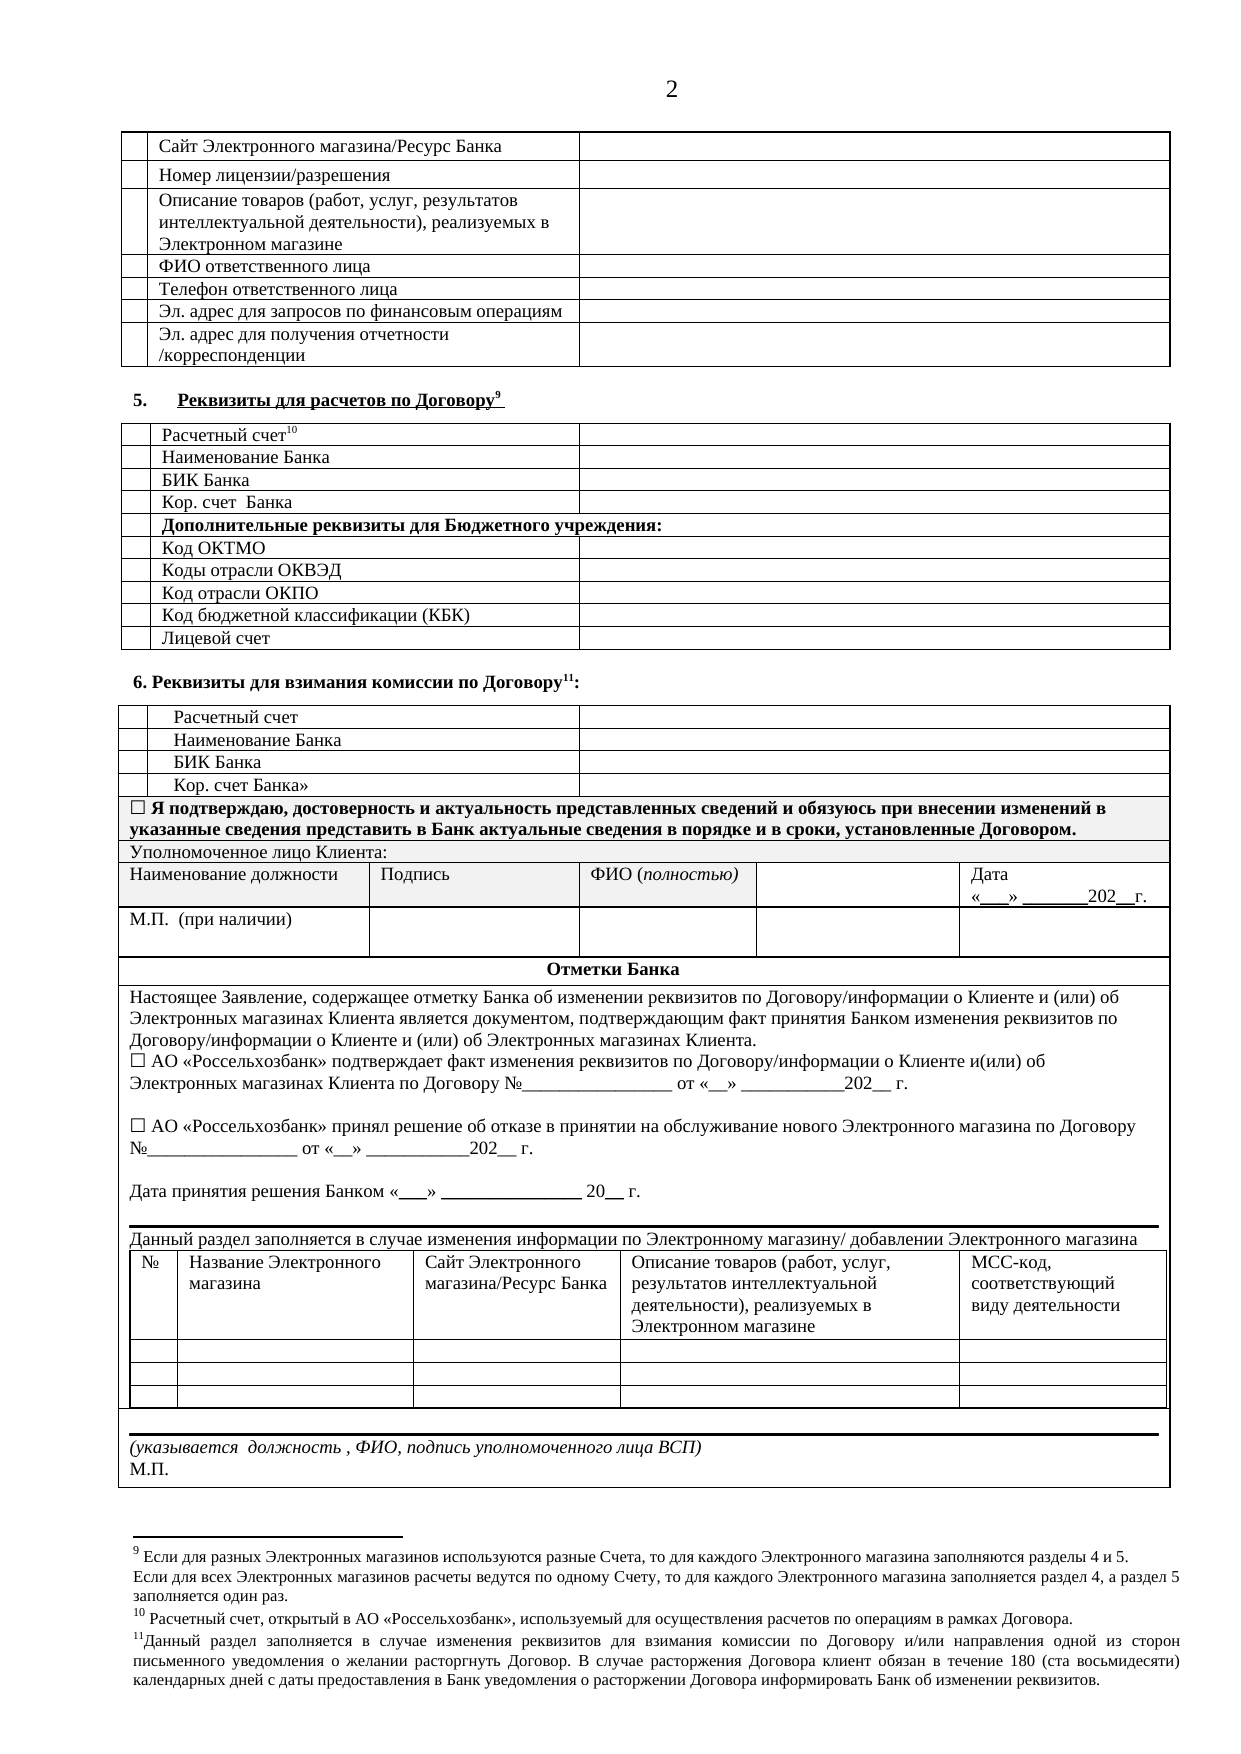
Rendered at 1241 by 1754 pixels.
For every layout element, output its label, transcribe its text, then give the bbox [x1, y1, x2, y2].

table_cell [580, 300, 1169, 322]
table_cell [122, 627, 150, 648]
table_cell [580, 323, 1169, 366]
table_cell [119, 751, 147, 773]
table_cell Эл. адрес для получения отчетности /корреспонденции [148, 323, 579, 366]
table_cell [370, 908, 579, 956]
table_cell БИК Банка [148, 751, 579, 773]
table_header Расчетный счет [151, 424, 579, 445]
table_cell [122, 323, 147, 366]
table_cell [580, 751, 1169, 773]
list Реквизиты для расчетов по Договору [133, 388, 1211, 410]
table_cell [122, 491, 150, 513]
table_header Расчетный счет [148, 706, 579, 728]
table_cell Описание товаров (работ, услуг, результатов интеллектуальной деятельности), реализуемых в Электронном магазине [148, 189, 579, 254]
table_cell Наименование должности [119, 863, 369, 906]
table_cell Лицевой счет [151, 627, 579, 648]
table_header [580, 424, 1169, 445]
table_cell [757, 908, 959, 956]
table_cell [580, 189, 1169, 254]
table_cell Настоящее Заявление, содержащее отметку Банка об изменении реквизитов по Договору/информации о Клиенте и (или) об Электронных магазинах Клиента является документом, подтверждающим факт принятия Банком изменения реквизитов по Договору/информации о Клиенте и (или) об Электронных магазинах Клиента. ☐ АО «Россельхозбанк» подтверждает факт изменения реквизитов по Договору/информации о Клиенте и(или) об Электронных магазинах Клиента по Договору №________________ от «__» ___________202__ г. ☐ АО «Россельхозбанк» принял решение об отказе в принятии на обслуживание нового Электронного магазина по Договору №________________ от «__» ___________202__ г. Дата принятия решения Банком «___» _______________ 20__ г. Данный раздел заполняется в случае изменения информации по Электронному магазину/ добавлении Электронного магазина [131, 986, 1169, 1408]
table_cell [580, 133, 1169, 160]
table_cell Наименование Банка [148, 729, 579, 750]
table_cell [122, 446, 150, 468]
table_cell Телефон ответственного лица [148, 278, 579, 299]
table_header [122, 424, 150, 445]
table_cell [122, 161, 147, 188]
table_cell Код ОКТМО [151, 537, 579, 558]
table_cell [122, 133, 147, 160]
table_cell Код отрасли ОКПО [151, 582, 579, 603]
table_cell [580, 582, 1169, 603]
table_cell [122, 582, 150, 603]
table_cell Номер лицензии/разрешения [148, 161, 579, 188]
table_cell [580, 161, 1169, 188]
table_cell ФИО ответственного лица [148, 255, 579, 277]
table_cell Дополнительные реквизиты для Бюджетного учреждения: [151, 514, 1169, 536]
table_cell [580, 491, 1169, 513]
table_cell [122, 255, 147, 277]
table_cell [580, 774, 1169, 796]
table_cell М.П. (при наличии) [119, 908, 369, 956]
table_cell ☐ Я подтверждаю, достоверность и актуальность представленных сведений и обязуюсь при внесении изменений в указанные сведения представить в Банк актуальные сведения в порядке и в сроки, установленные Договором. [119, 797, 1169, 840]
table_header [580, 706, 1169, 728]
table_cell [122, 514, 150, 536]
table_header [119, 706, 147, 728]
text 6. Реквизиты для взимания комиссии по Договору: [133, 671, 1211, 693]
table_cell [580, 729, 1169, 750]
table_cell Уполномоченное лицо Клиента: [119, 841, 1169, 862]
table_cell [580, 537, 1169, 558]
table_cell [580, 255, 1169, 277]
table_cell Подпись [370, 863, 579, 906]
table_cell ФИО (полностью) [580, 863, 756, 906]
table_cell Кор. счет Банка» [148, 774, 579, 796]
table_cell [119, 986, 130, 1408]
table_cell (указывается должность , ФИО, подпись уполномоченного лица ВСП) М.П. [119, 1409, 1169, 1487]
table_cell Сайт Электронного магазина/Ресурс Банка [148, 133, 579, 160]
table_cell [119, 729, 147, 750]
table_cell [122, 604, 150, 626]
table_cell Коды отрасли ОКВЭД [151, 559, 579, 581]
table_cell [122, 189, 147, 254]
table_cell [580, 278, 1169, 299]
table_cell Наименование Банка [151, 446, 579, 468]
table_cell Эл. адрес для запросов по финансовым операциям [148, 300, 579, 322]
table_cell [122, 559, 150, 581]
table_cell [580, 446, 1169, 468]
table_cell Дата «___» _______202__г. [960, 863, 1169, 906]
table_cell Код бюджетной классификации (КБК) [151, 604, 579, 626]
table_cell [122, 537, 150, 558]
table_cell [580, 908, 756, 956]
table_cell [960, 908, 1169, 956]
table_cell [122, 300, 147, 322]
table_cell [122, 469, 150, 490]
table_cell Кор. счет Банка [151, 491, 579, 513]
table_cell [122, 278, 147, 299]
table_cell [580, 469, 1169, 490]
table_cell [580, 604, 1169, 626]
table_cell [757, 863, 959, 906]
table_cell [119, 774, 147, 796]
table_cell [580, 627, 1169, 648]
table_cell [580, 559, 1169, 581]
table_cell БИК Банка [151, 469, 579, 490]
table_cell Отметки Банка [119, 958, 1169, 984]
